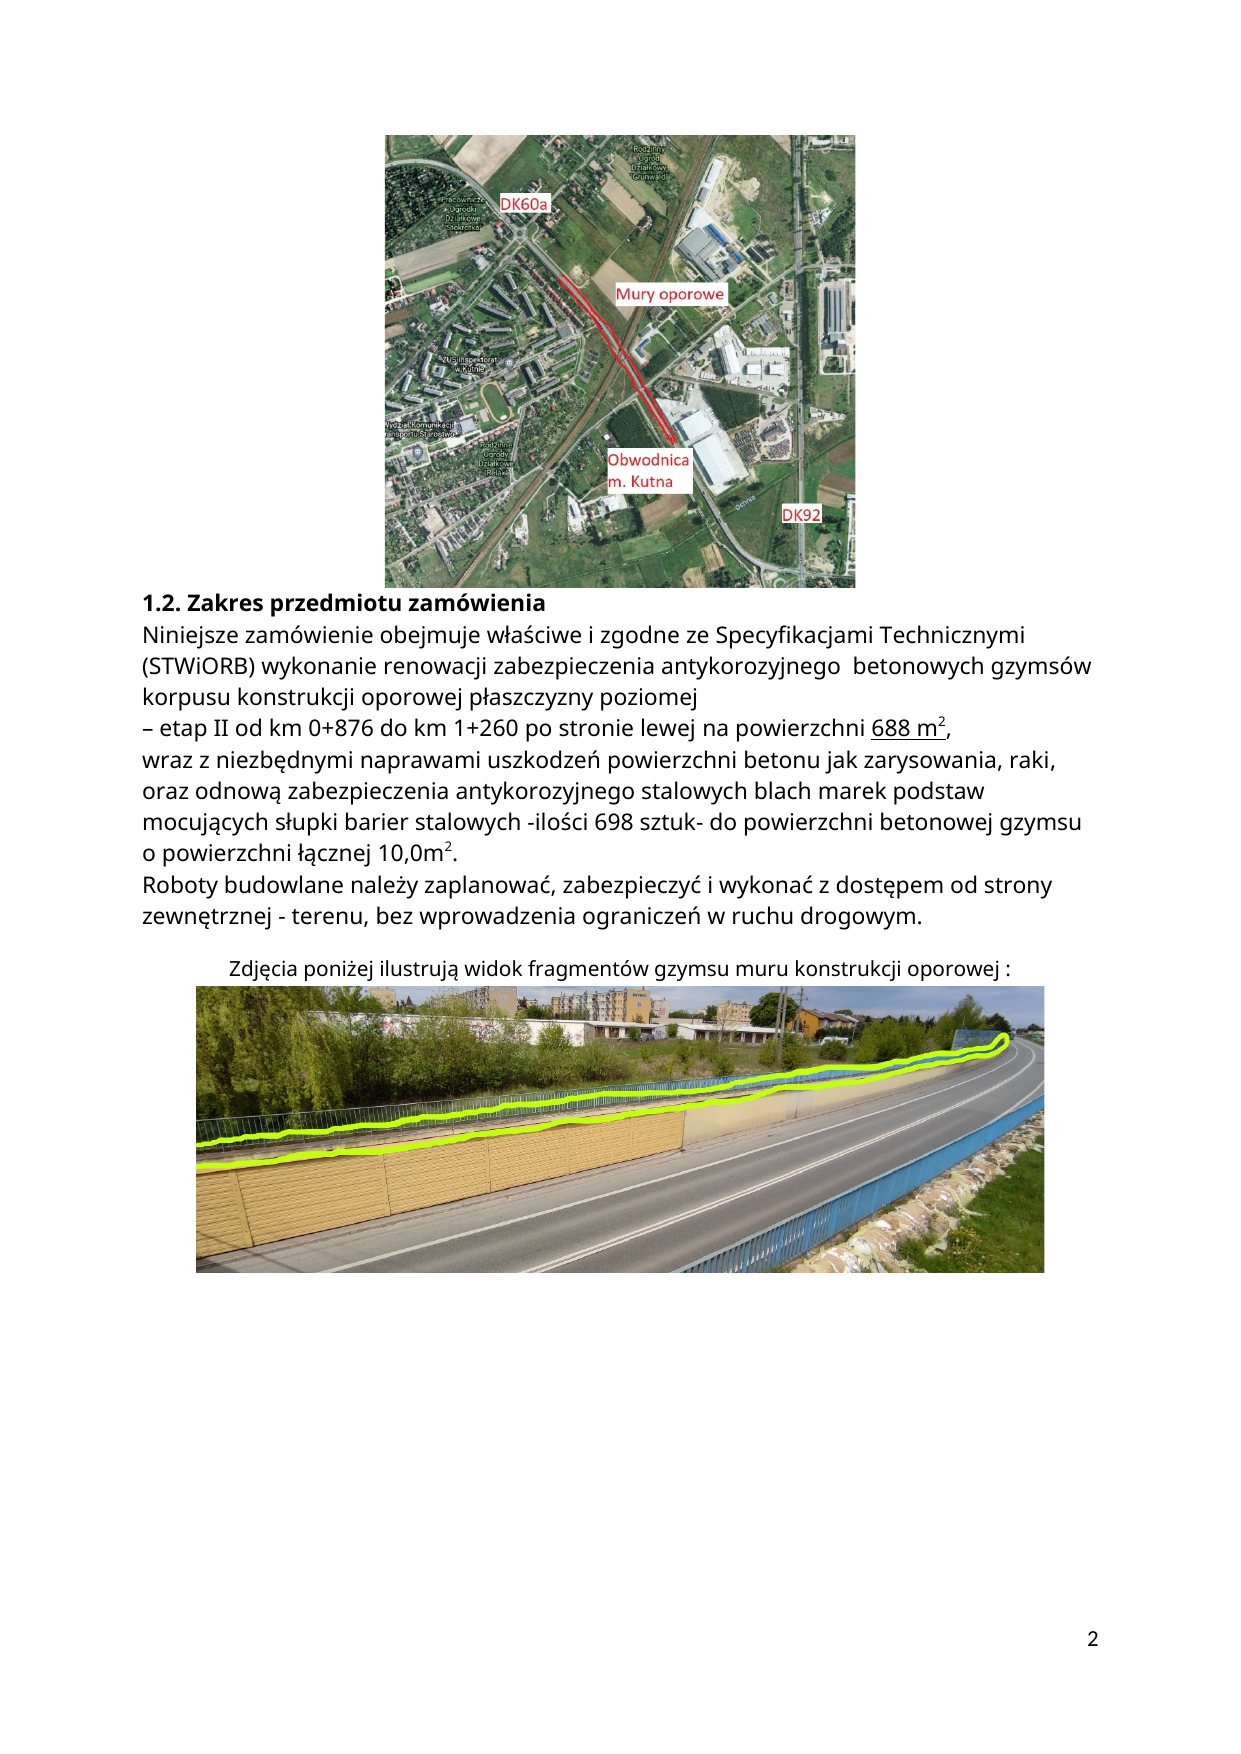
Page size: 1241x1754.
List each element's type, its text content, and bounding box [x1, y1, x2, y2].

text Zdjęcia poniżej ilustrują widok fragmentów gzymsu muru konstrukcji oporowej : [142, 954, 1098, 982]
text wraz z niezbędnymi naprawami uszkodzeń powierzchni betonu jak zarysowania, raki, oraz odnową zabezpieczenia antykorozyjnego stalowych blach marek podstaw mocujących słupki barier stalowych -ilości 698 sztuk- do powierzchni betonowej gzymsu o powierzchni łącznej 10,0m2. [142, 744, 1098, 869]
text 1.2. Zakres przedmiotu zamówienia [142, 587, 1098, 619]
text – etap II od km 0+876 do km 1+260 po stronie lewej na powierzchni 688 m2, [142, 712, 1098, 744]
text Roboty budowlane należy zaplanować, zabezpieczyć i wykonać z dostępem od strony zewnętrznej - terenu, bez wprowadzenia ograniczeń w ruchu drogowym. [142, 869, 1098, 931]
text Niniejsze zamówienie obejmuje właściwe i zgodne ze Specyfikacjami Technicznymi (STWiORB) wykonanie renowacji zabezpieczenia antykorozyjnego betonowych gzymsów korpusu konstrukcji oporowej płaszczyzny poziomej [142, 619, 1098, 712]
picture [196, 986, 1045, 1273]
picture [384, 135, 856, 588]
